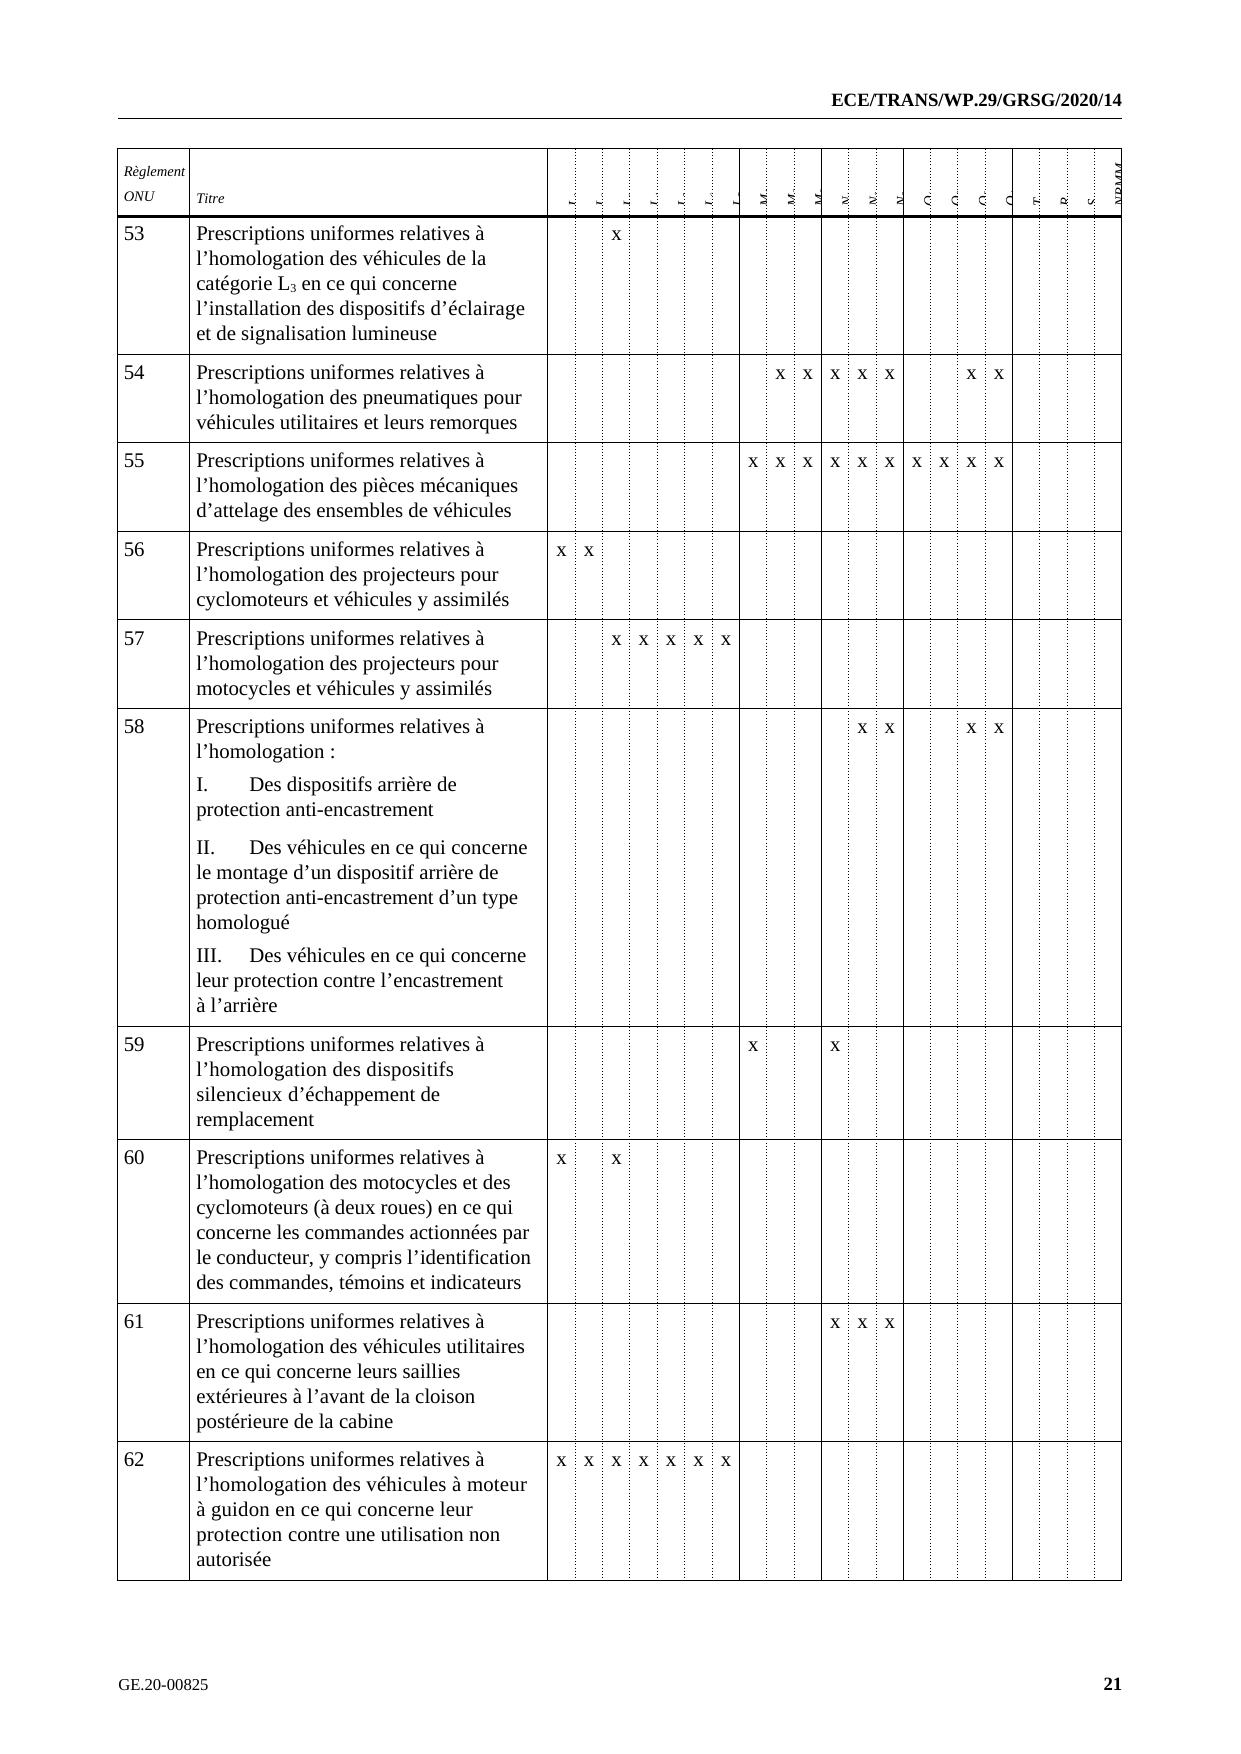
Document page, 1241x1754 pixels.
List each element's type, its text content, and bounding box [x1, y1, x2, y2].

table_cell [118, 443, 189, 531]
table_header Règlement ONU [118, 149, 189, 215]
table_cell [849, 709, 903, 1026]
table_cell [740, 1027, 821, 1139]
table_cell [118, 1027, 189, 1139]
table_header N1 [822, 149, 848, 215]
table_header N2 [849, 149, 876, 215]
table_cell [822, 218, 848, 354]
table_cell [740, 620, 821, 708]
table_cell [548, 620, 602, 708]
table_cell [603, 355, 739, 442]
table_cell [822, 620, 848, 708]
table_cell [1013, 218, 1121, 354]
table_header L1 [548, 149, 575, 215]
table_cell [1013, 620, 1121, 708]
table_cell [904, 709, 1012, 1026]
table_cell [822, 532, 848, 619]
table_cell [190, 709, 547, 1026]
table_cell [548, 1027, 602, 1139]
table_header L6 [684, 149, 712, 215]
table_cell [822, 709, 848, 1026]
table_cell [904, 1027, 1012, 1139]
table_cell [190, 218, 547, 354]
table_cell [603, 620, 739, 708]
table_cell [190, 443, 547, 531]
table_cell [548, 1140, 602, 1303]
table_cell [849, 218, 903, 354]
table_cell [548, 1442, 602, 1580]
table_header M3 [794, 149, 821, 215]
table_header L7 [712, 149, 739, 215]
table_header N3 [876, 149, 903, 215]
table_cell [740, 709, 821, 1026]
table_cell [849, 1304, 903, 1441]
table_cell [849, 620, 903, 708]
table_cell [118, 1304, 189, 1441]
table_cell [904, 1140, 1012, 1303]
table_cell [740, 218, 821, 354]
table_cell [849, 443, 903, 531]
table_header O3 [958, 149, 985, 215]
table_header L3 [603, 149, 630, 215]
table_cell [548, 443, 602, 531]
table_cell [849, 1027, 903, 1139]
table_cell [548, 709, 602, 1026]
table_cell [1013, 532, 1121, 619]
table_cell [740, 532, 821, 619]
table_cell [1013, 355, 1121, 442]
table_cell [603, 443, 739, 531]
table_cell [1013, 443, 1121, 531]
table_header R [1040, 149, 1067, 215]
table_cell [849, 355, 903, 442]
table_header Titre [190, 149, 547, 215]
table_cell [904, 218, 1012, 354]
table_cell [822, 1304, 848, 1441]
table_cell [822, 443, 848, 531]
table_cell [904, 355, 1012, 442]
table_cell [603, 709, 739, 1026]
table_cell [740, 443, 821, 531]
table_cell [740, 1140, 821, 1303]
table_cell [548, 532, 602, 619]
table_header T [1013, 149, 1040, 215]
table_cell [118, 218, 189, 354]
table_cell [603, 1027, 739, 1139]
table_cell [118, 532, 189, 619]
table_header L5 [657, 149, 684, 215]
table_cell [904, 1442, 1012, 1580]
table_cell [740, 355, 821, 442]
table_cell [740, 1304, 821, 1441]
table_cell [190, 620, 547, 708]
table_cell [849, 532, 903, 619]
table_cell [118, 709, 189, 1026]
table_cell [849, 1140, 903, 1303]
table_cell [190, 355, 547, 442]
table_header M1 [740, 149, 767, 215]
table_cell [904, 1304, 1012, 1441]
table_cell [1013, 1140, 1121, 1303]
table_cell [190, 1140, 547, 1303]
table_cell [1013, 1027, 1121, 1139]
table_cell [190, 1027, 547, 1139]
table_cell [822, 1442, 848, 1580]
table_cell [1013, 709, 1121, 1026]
table_header L4 [630, 149, 657, 215]
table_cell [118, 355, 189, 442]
table_header O2 [930, 149, 958, 215]
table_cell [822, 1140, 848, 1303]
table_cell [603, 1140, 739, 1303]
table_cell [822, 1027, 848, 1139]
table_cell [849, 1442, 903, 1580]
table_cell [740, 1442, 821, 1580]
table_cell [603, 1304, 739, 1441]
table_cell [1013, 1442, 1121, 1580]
table_header S [1067, 149, 1094, 215]
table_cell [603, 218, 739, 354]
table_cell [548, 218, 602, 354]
table_header NRMM [1094, 149, 1121, 215]
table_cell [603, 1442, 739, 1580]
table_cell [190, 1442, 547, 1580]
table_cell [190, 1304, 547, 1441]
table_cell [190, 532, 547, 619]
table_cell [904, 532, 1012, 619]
table_header O1 [904, 149, 930, 215]
table_header O4 [985, 149, 1012, 215]
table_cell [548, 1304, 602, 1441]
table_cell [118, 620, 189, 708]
table_header M2 [767, 149, 794, 215]
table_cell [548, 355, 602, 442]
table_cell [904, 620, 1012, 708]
table_header L2 [575, 149, 602, 215]
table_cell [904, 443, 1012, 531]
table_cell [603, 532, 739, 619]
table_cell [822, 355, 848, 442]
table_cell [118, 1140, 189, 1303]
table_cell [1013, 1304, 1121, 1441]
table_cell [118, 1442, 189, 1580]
